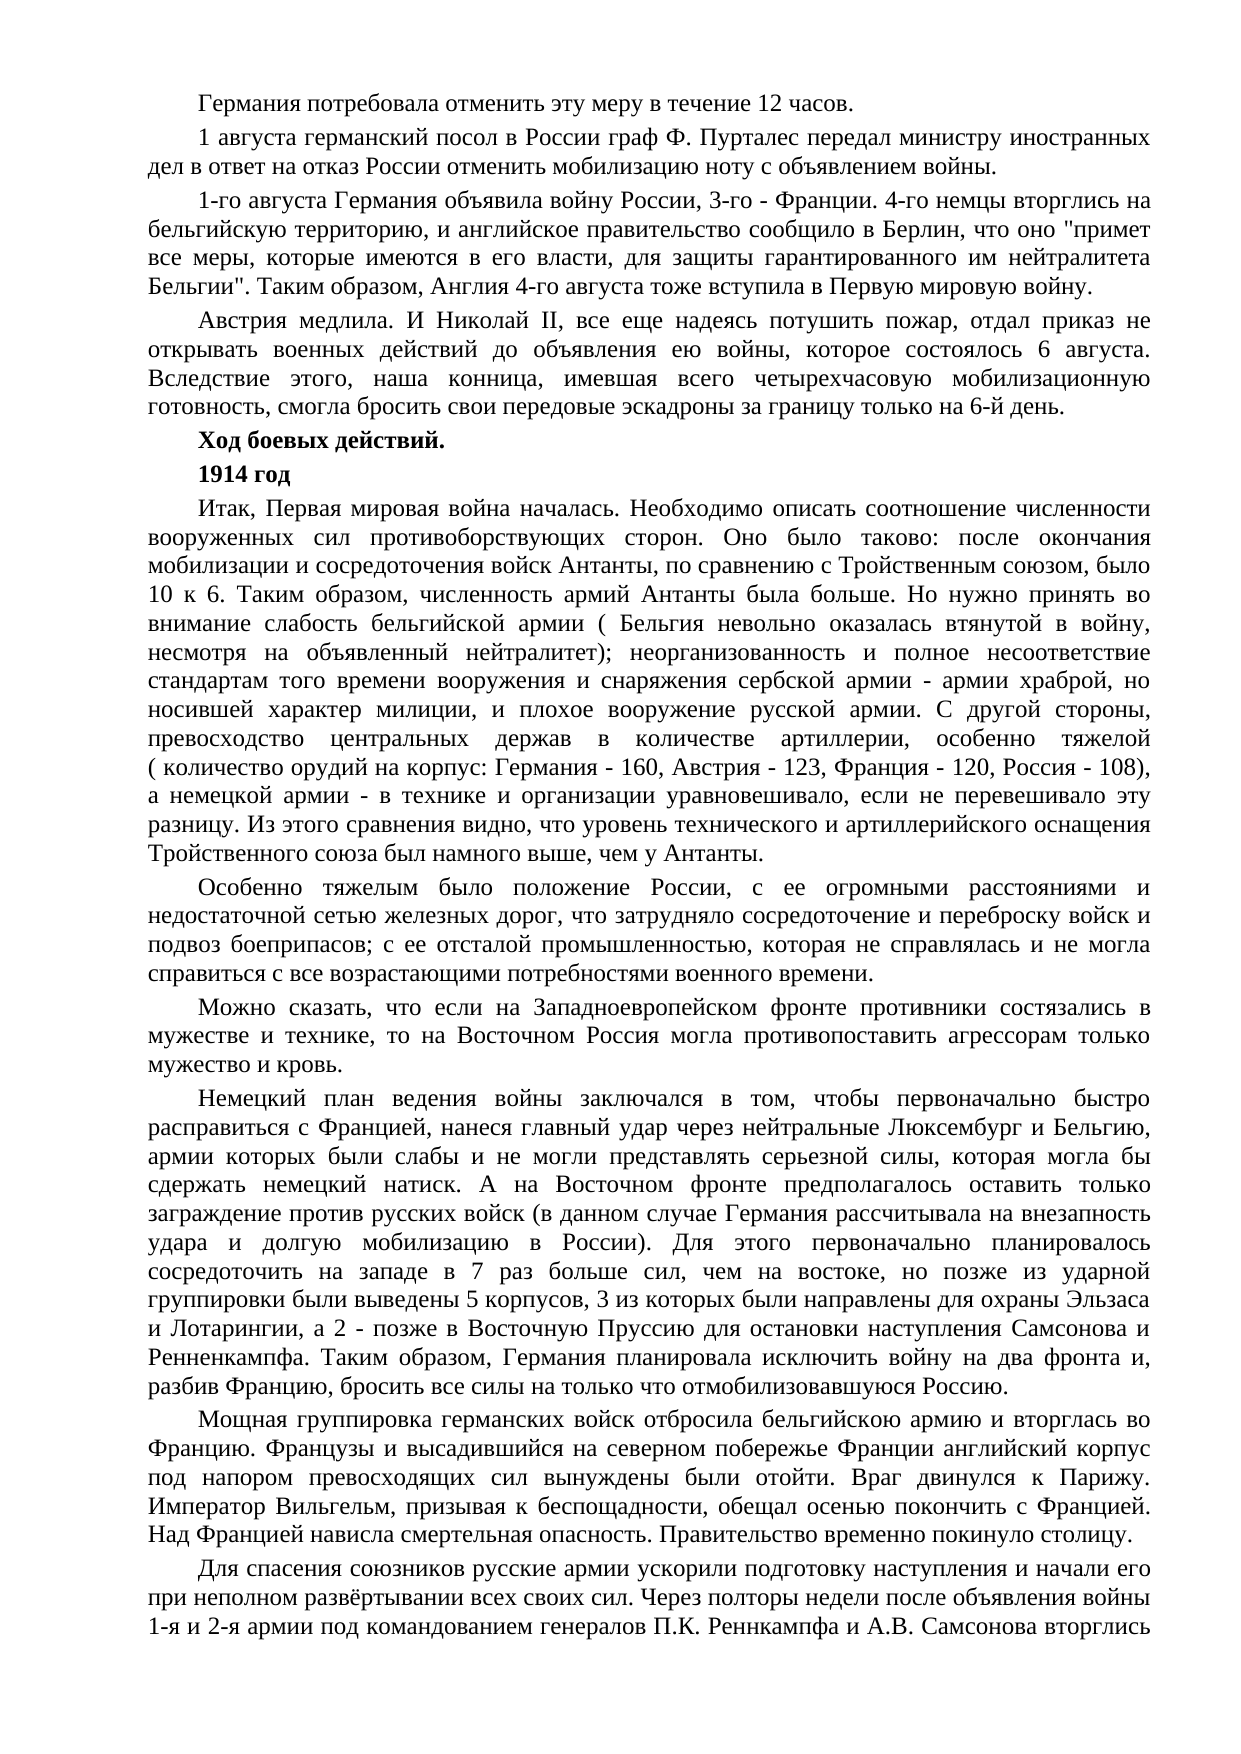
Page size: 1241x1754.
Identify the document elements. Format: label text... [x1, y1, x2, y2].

text 1 августа германский посол в России граф Ф. Пурталес передал министру иностранных дел в ответ на отказ России отменить мобилизацию ноту с объявлением войны. [148, 122, 1152, 180]
text Мощная группировка германских войск отбросила бельгийскою армию и вторглась во Францию. Французы и высадившийся на северном побережье Франции английский корпус под напором превосходящих сил вынуждены были отойти. Враг двинулся к Парижу. Император Вильгельм, призывая к беспощадности, обещал осенью покончить с Францией. Над Францией нависла смертельная опасность. Правительство временно покинуло столицу. [148, 1404, 1152, 1548]
text 1914 год [148, 459, 1152, 488]
text 1-го августа Германия объявила войну России, 3-го - Франции. 4-го немцы вторглись на бельгийскую территорию, и английское правительство сообщило в Берлин, что оно "примет все меры, которые имеются в его власти, для защиты гарантированного им нейтралитета Бельгии". Таким образом, Англия 4-го августа тоже вступила в Первую мировую войну. [148, 185, 1152, 300]
text Германия потребовала отменить эту меру в течение 12 часов. [148, 88, 1152, 117]
text Итак, Первая мировая война началась. Необходимо описать соотношение численности вооруженных сил противоборствующих сторон. Оно было таково: после окончания мобилизации и сосредоточения войск Антанты, по сравнению с Тройственным союзом, было 10 к 6. Таким образом, численность армий Антанты была больше. Но нужно принять во внимание слабость бельгийской армии ( Бельгия невольно оказалась втянутой в войну, несмотря на объявленный нейтралитет); неорганизованность и полное несоответствие стандартам того времени вооружения и снаряжения сербской армии - армии храброй, но носившей характер милиции, и плохое вооружение русской армии. С другой стороны, превосходство центральных держав в количестве артиллерии, особенно тяжелой ( количество орудий на корпус: Германия - 160, Австрия - 123, Франция - 120, Россия - 108), а немецкой армии - в технике и организации уравновешивало, если не перевешивало эту разницу. Из этого сравнения видно, что уровень технического и артиллерийского оснащения Тройственного союза был намного выше, чем у Антанты. [148, 493, 1152, 867]
text Ход боевых действий. [148, 425, 1152, 454]
text Немецкий план ведения войны заключался в том, чтобы первоначально быстро расправиться с Францией, нанеся главный удар через нейтральные Люксембург и Бельгию, армии которых были слабы и не могли представлять серьезной силы, которая могла бы сдержать немецкий натиск. А на Восточном фронте предполагалось оставить только заграждение против русских войск (в данном случае Германия рассчитывала на внезапность удара и долгую мобилизацию в России). Для этого первоначально планировалось сосредоточить на западе в 7 раз больше сил, чем на востоке, но позже из ударной группировки были выведены 5 корпусов, 3 из которых были направлены для охраны Эльзаса и Лотарингии, а 2 - позже в Восточную Пруссию для остановки наступления Самсонова и Ренненкампфа. Таким образом, Германия планировала исключить войну на два фронта и, разбив Францию, бросить все силы на только что отмобилизовавшуюся Россию. [148, 1083, 1152, 1399]
text Можно сказать, что если на Западноевропейском фронте противники состязались в мужестве и технике, то на Восточном Россия могла противопоставить агрессорам только мужество и кровь. [148, 992, 1152, 1078]
text Австрия медлила. И Николай II, все еще надеясь потушить пожар, отдал приказ не открывать военных действий до объявления ею войны, которое состоялось 6 августа. Вследствие этого, наша конница, имевшая всего четырехчасовую мобилизационную готовность, смогла бросить свои передовые эскадроны за границу только на 6-й день. [148, 305, 1152, 420]
text Особенно тяжелым было положение России, с ее огромными расстояниями и недостаточной сетью железных дорог, что затрудняло сосредоточение и переброску войск и подвоз боеприпасов; с ее отсталой промышленностью, которая не справлялась и не могла справиться с все возрастающими потребностями военного времени. [148, 872, 1152, 987]
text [148, 1553, 1152, 1640]
